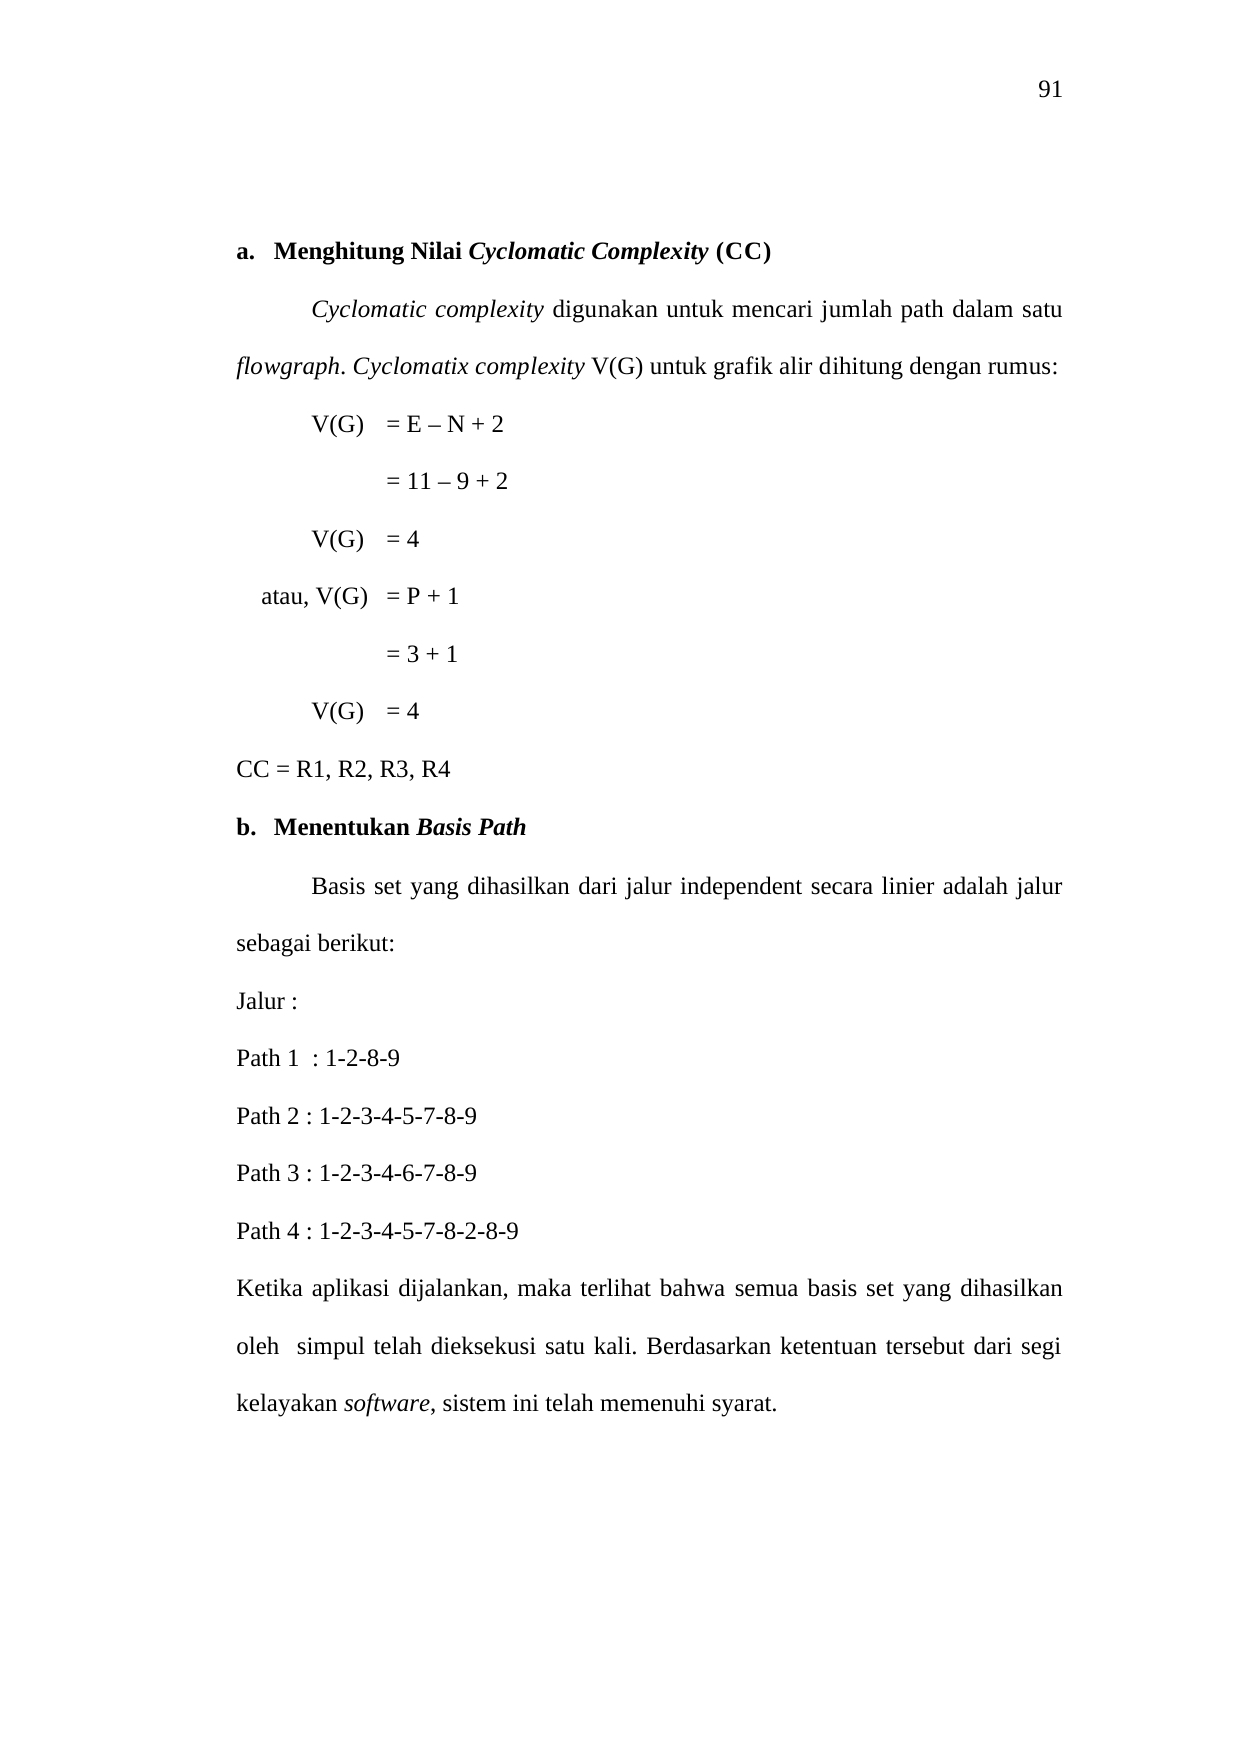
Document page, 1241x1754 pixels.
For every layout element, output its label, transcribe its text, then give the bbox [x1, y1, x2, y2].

text Path 2 : 1-2-3-4-5-7-8-9 [236, 1101, 1063, 1130]
text Path 3 : 1-2-3-4-6-7-8-9 [236, 1158, 1063, 1187]
list Menentukan Basis Path [236, 811, 1063, 841]
text Ketika aplikasi dijalankan, maka terlihat bahwa semua basis set yang dihasilkan oleh simpul telah dieksekusi satu kali. Berdasarkan ketentuan tersebut dari segi kelayakan software, sistem ini telah memenuhi syarat. [236, 1273, 1063, 1417]
text CC = R1, R2, R3, R4 [236, 754, 1063, 782]
text V(G) = 4 [236, 696, 1063, 725]
text Path 4 : 1-2-3-4-5-7-8-2-8-9 [236, 1216, 1063, 1245]
text = 3 + 1 [236, 639, 1063, 667]
list Menghitung Nilai Cyclomatic Complexity (CC) [236, 236, 1063, 265]
text V(G) = E – N + 2 [236, 409, 1063, 437]
text = 11 – 9 + 2 [236, 466, 1063, 495]
text Jalur : [236, 986, 1063, 1015]
text V(G) = 4 [236, 524, 1063, 552]
text Path 1 : 1-2-8-9 [236, 1043, 1063, 1072]
text Basis set yang dihasilkan dari jalur independent secara linier adalah jalur sebagai berikut: [236, 871, 1063, 957]
text atau, V(G) = P + 1 [236, 581, 1063, 610]
text Cyclomatic complexity digunakan untuk mencari jumlah path dalam satu flowgraph. Cyclomatix complexity V(G) untuk grafik alir dihitung dengan rumus: [236, 294, 1063, 380]
